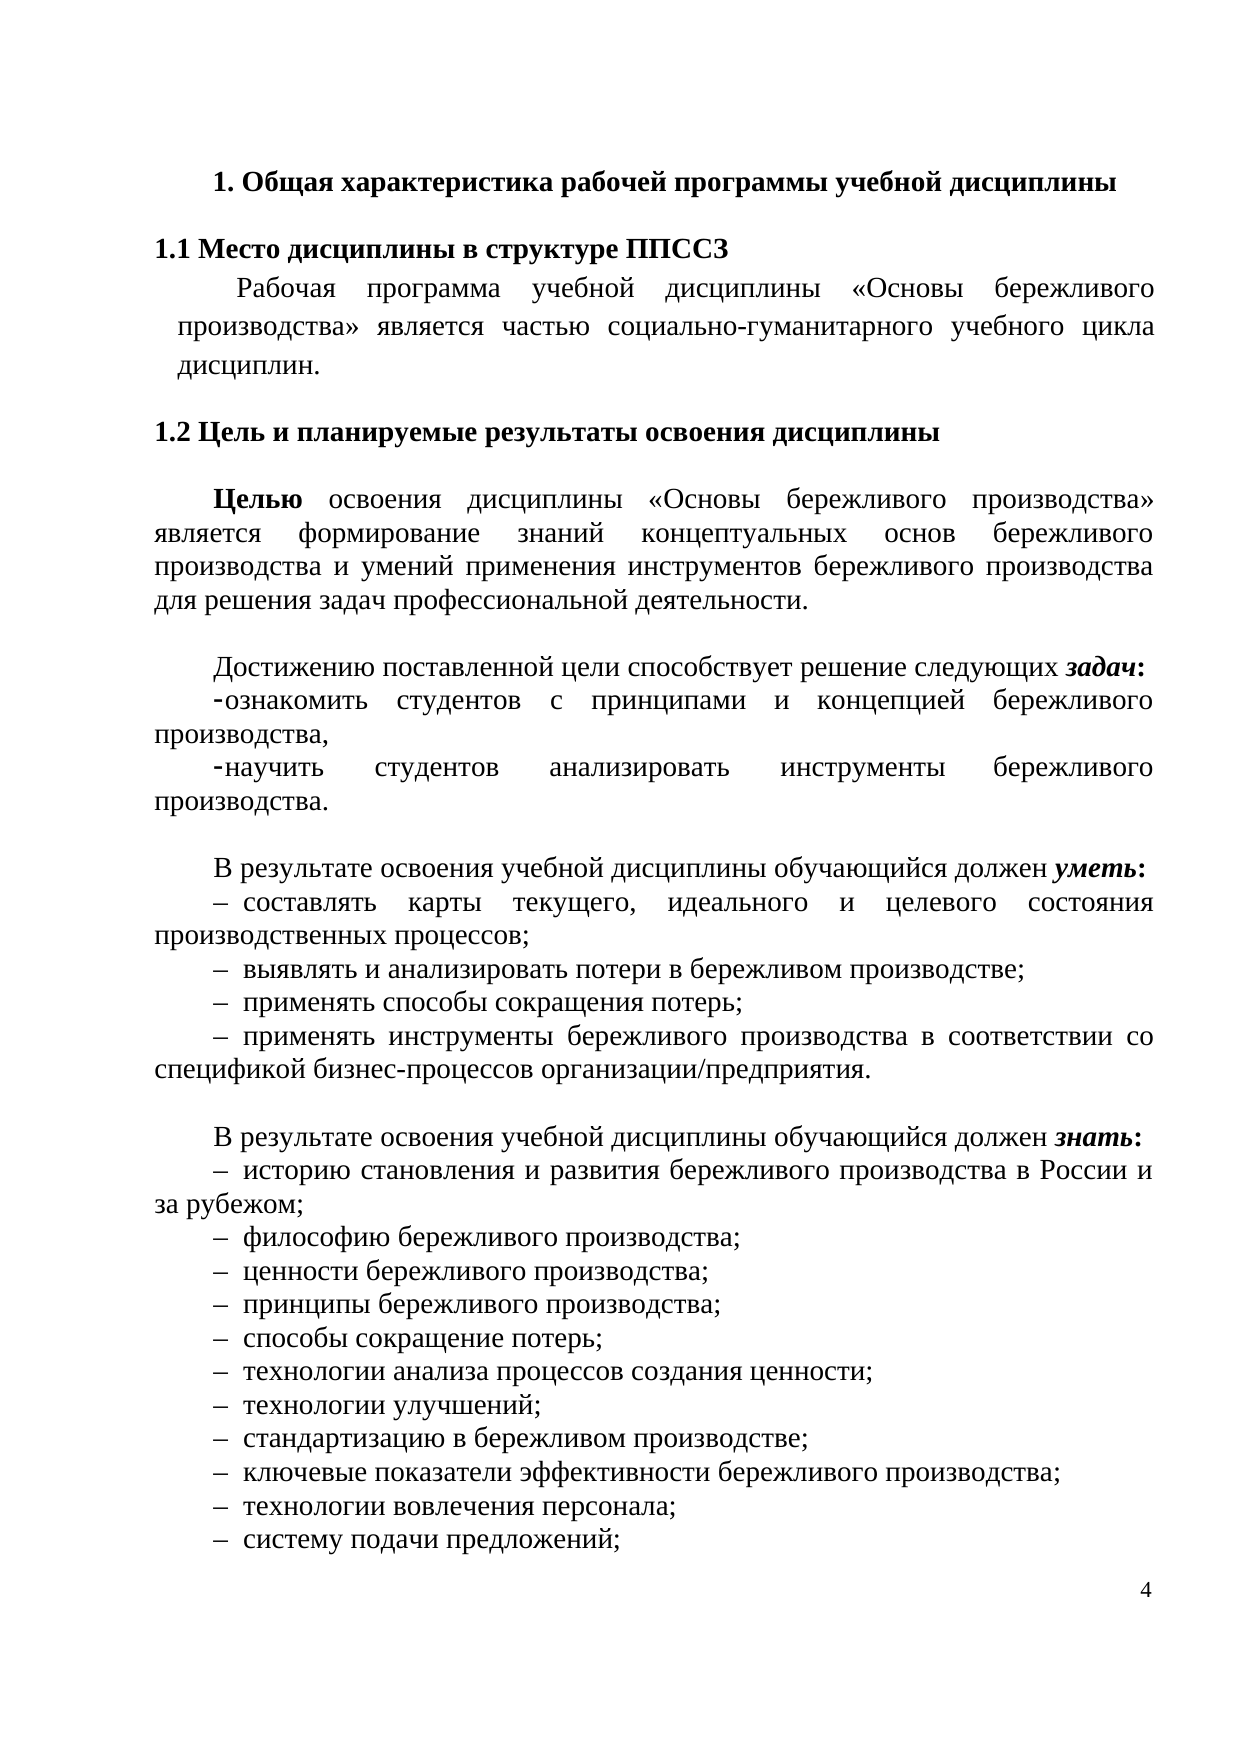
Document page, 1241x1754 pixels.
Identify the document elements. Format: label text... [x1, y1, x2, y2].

text 1. Общая характеристика рабочей программы учебной дисциплины [154, 164, 1176, 198]
list ценности бережливого производства; [154, 1253, 1154, 1286]
list выявлять и анализировать потери в бережливом производстве; [154, 951, 1154, 984]
text В результате освоения учебной дисциплины обучающийся должен уметь: [154, 850, 1176, 884]
list ознакомить студентов с принципами и концепцией бережливого производства, [154, 682, 1154, 749]
list систему подачи предложений; [154, 1521, 1154, 1555]
list стандартизацию в бережливом производстве; [154, 1421, 1154, 1454]
list ключевые показатели эффективности бережливого производства; [154, 1454, 1154, 1488]
text Рабочая программа учебной дисциплины «Основы бережливого производства» является частью социально-гуманитарного учебного цикла дисциплин. [177, 270, 1155, 380]
list историю становления и развития бережливого производства в России и за рубежом; [154, 1152, 1154, 1219]
list применять способы сокращения потерь; [154, 984, 1154, 1018]
text Достижению поставленной цели способствует решение следующих задач: [154, 649, 1176, 682]
list технологии улучшений; [154, 1387, 1154, 1421]
text В результате освоения учебной дисциплины обучающийся должен знать: [154, 1119, 1176, 1152]
list способы сокращение потерь; [154, 1320, 1154, 1353]
list составлять карты текущего, идеального и целевого состояния производственных процессов; [154, 884, 1154, 951]
list применять инструменты бережливого производства в соответствии со спецификой бизнес-процессов организации/предприятия. [154, 1018, 1154, 1085]
text 1.2 Цель и планируемые результаты освоения дисциплины [154, 414, 1176, 448]
list философию бережливого производства; [154, 1219, 1154, 1253]
text 1.1 Место дисциплины в структуре ППССЗ [154, 232, 1195, 265]
list научить студентов анализировать инструменты бережливого производства. [154, 749, 1154, 817]
text Целью освоения дисциплины «Основы бережливого производства» является формирование знаний концептуальных основ бережливого производства и умений применения инструментов бережливого производства для решения задач профессиональной деятельности. [154, 481, 1154, 615]
list технологии анализа процессов создания ценности; [154, 1353, 1154, 1387]
list технологии вовлечения персонала; [154, 1488, 1154, 1521]
list принципы бережливого производства; [154, 1286, 1154, 1320]
